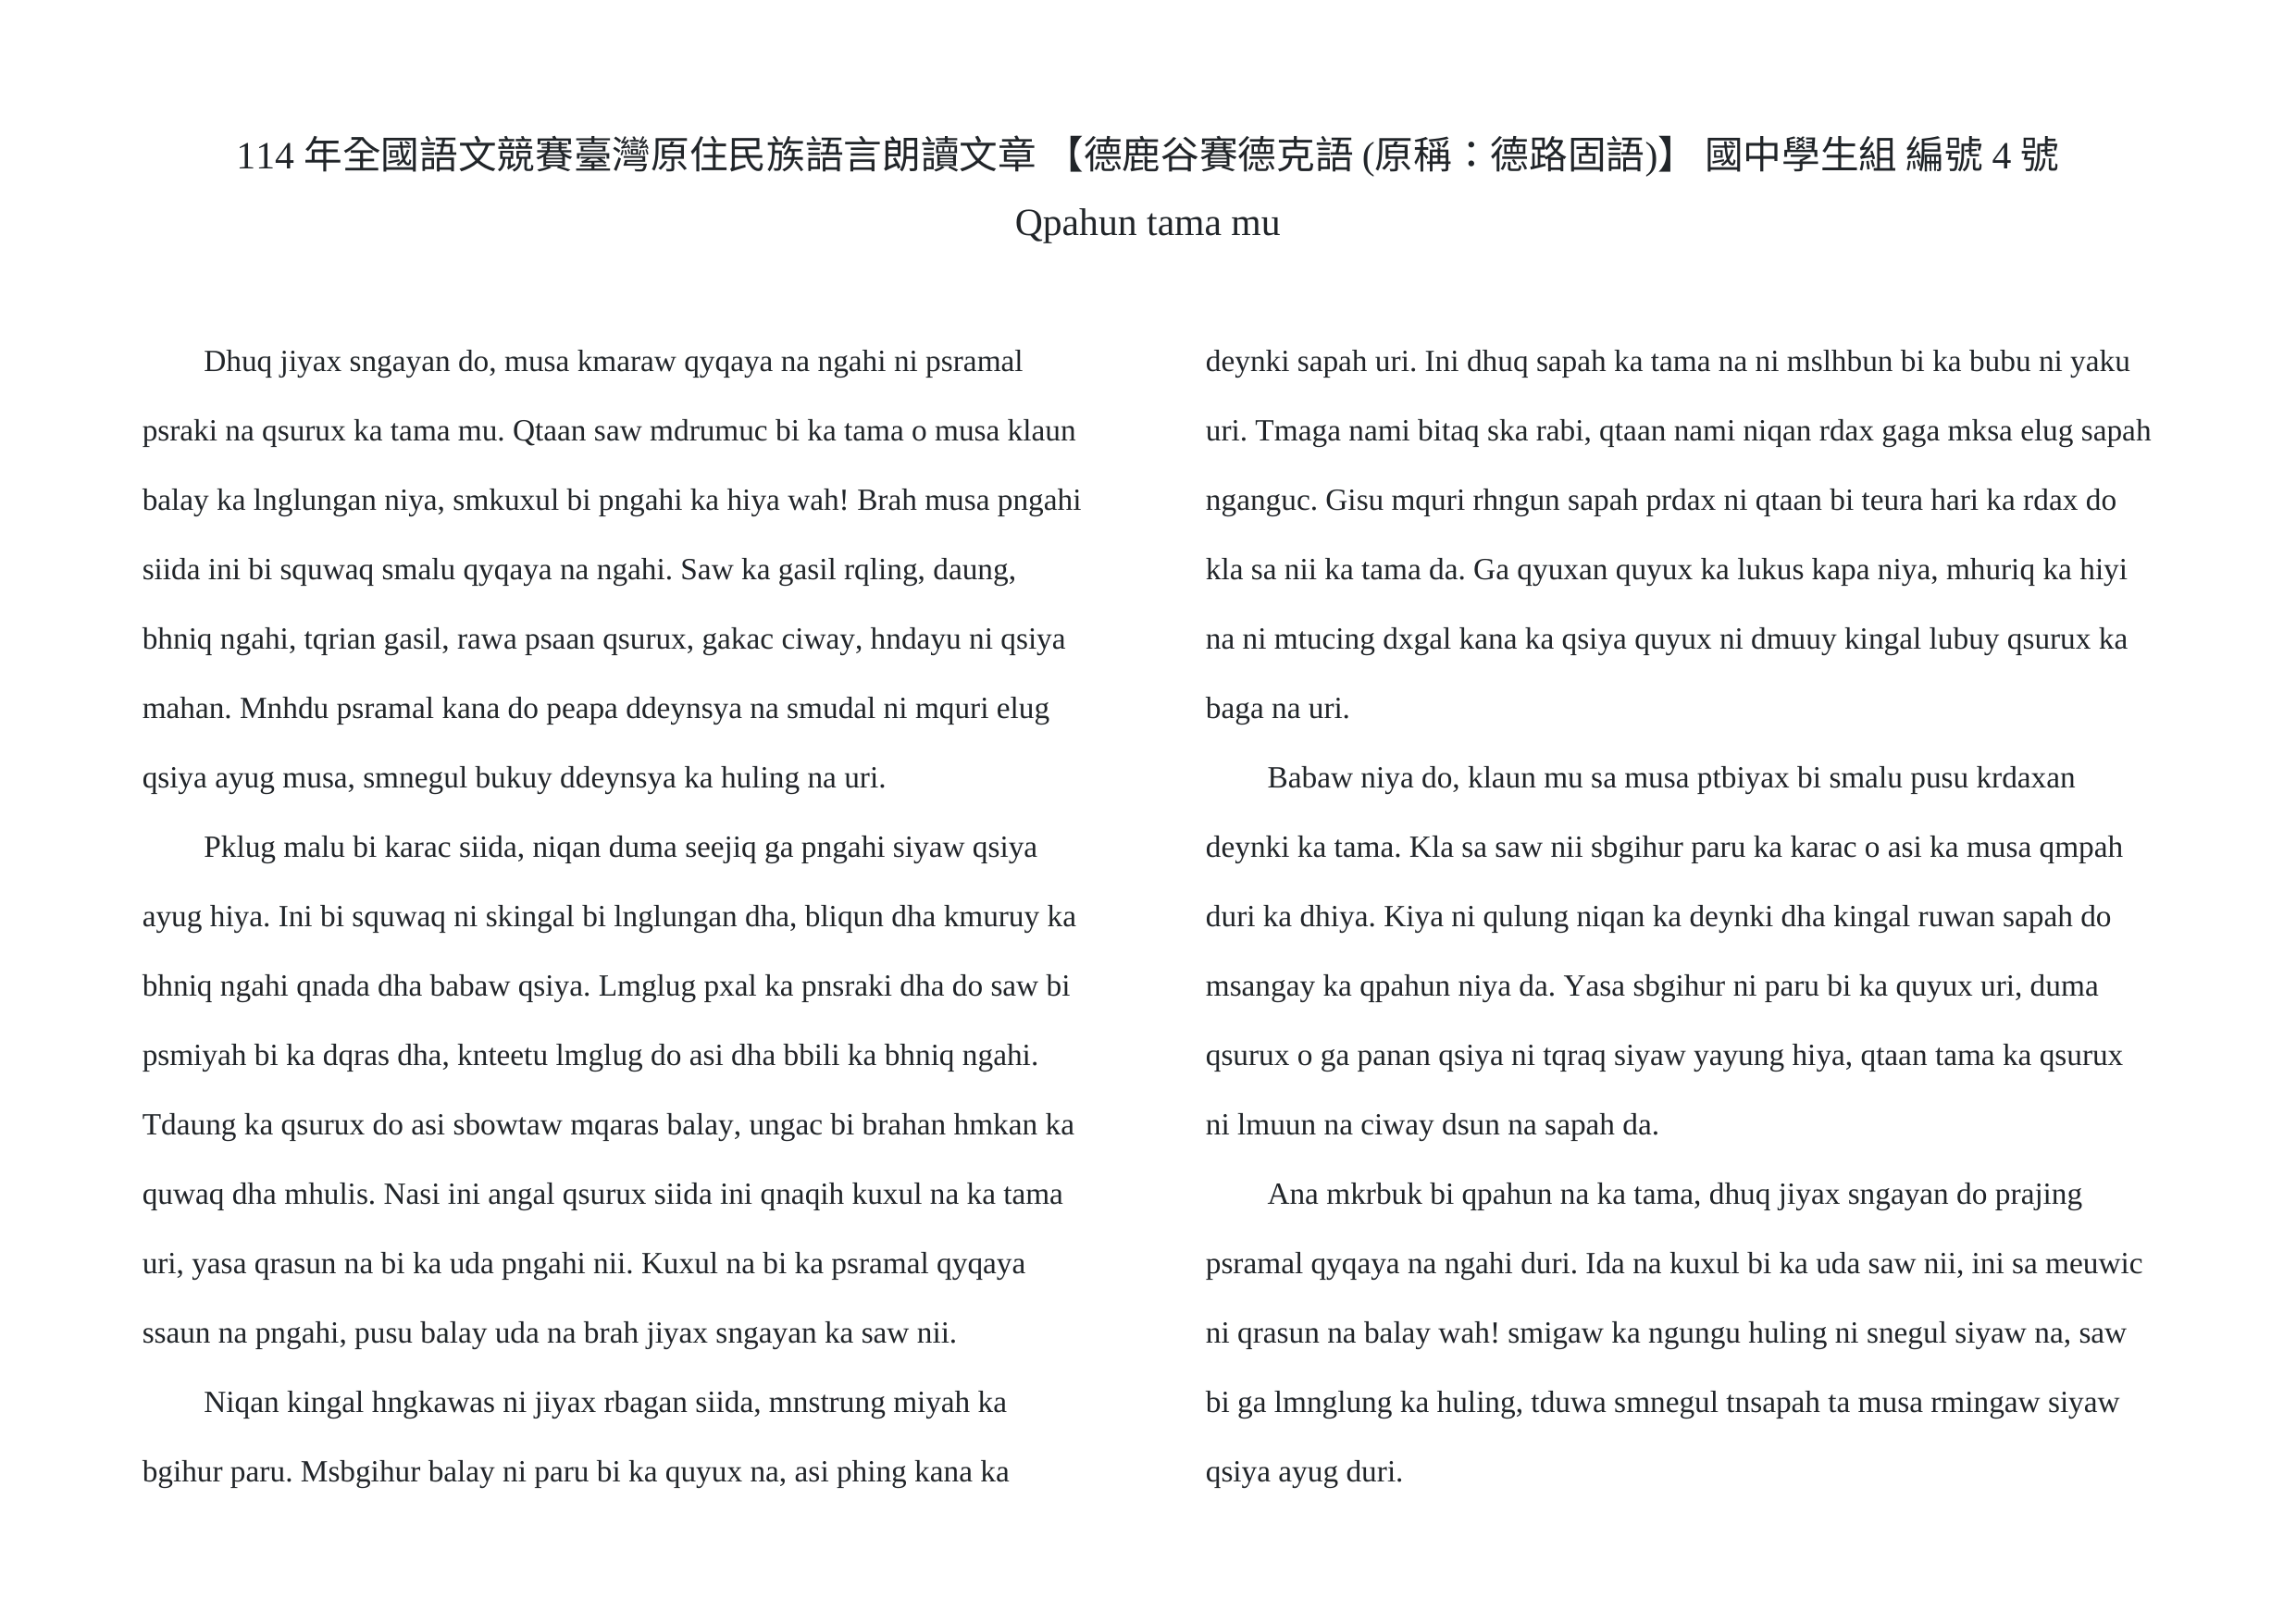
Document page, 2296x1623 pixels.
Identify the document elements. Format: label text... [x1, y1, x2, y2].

text Dhuq jiyax sngayan do, musa kmaraw qyqaya na ngahi ni psramal psraki na qsurux ka tama mu. Qtaan saw mdrumuc bi ka tama o musa klaun balay ka lnglungan niya, smkuxul bi pngahi ka hiya wah! Brah musa pngahi siida ini bi squwaq smalu qyqaya na ngahi. Saw ka gasil rqling, daung, bhniq ngahi, tqrian gasil, rawa psaan qsurux, gakac ciway, hndayu ni qsiya mahan. Mnhdu psramal kana do peapa ddeynsya na smudal ni mquri elug qsiya ayug musa, smnegul bukuy ddeynsya ka huling na uri. [142, 326, 1090, 812]
text Pklug malu bi karac siida, niqan duma seejiq ga pngahi siyaw qsiya ayug hiya. Ini bi squwaq ni skingal bi lnglungan dha, bliqun dha kmuruy ka bhniq ngahi qnada dha babaw qsiya. Lmglug pxal ka pnsraki dha do saw bi psmiyah bi ka dqras dha, knteetu lmglug do asi dha bbili ka bhniq ngahi. Tdaung ka qsurux do asi sbowtaw mqaras balay, ungac bi brahan hmkan ka quwaq dha mhulis. Nasi ini angal qsurux siida ini qnaqih kuxul na ka tama uri, yasa qrasun na bi ka uda pngahi nii. Kuxul na bi ka psramal qyqaya ssaun na pngahi, pusu balay uda na brah jiyax sngayan ka saw nii. [142, 812, 1090, 1367]
text Qpahun tama mu [142, 187, 2153, 256]
text Niqan kingal hngkawas ni jiyax rbagan siida, mnstrung miyah ka bgihur paru. Msbgihur balay ni paru bi ka quyux na, asi phing kana ka deynki sapah uri. Ini dhuq sapah ka tama na ni mslhbun bi ka bubu ni yaku uri. Tmaga nami bitaq ska rabi, qtaan nami niqan rdax gaga mksa elug sapah nganguc. Gisu mquri rhngun sapah prdax ni qtaan bi teura hari ka rdax do kla sa nii ka tama da. Ga qyuxan quyux ka lukus kapa niya, mhuriq ka hiyi na ni mtucing dxgal kana ka qsiya quyux ni dmuuy kingal lubuy qsurux ka baga na uri. [142, 1367, 1090, 1505]
text Babaw niya do, klaun mu sa musa ptbiyax bi smalu pusu krdaxan deynki ka tama. Kla sa saw nii sbgihur paru ka karac o asi ka musa qmpah duri ka dhiya. Kiya ni qulung niqan ka deynki dha kingal ruwan sapah do msangay ka qpahun niya da. Yasa sbgihur ni paru bi ka quyux uri, duma qsurux o ga panan qsiya ni tqraq siyaw yayung hiya, qtaan tama ka qsurux ni lmuun na ciway dsun na sapah da. [1206, 742, 2153, 1158]
text Ana mkrbuk bi qpahun na ka tama, dhuq jiyax sngayan do prajing psramal qyqaya na ngahi duri. Ida na kuxul bi ka uda saw nii, ini sa meuwic ni qrasun na balay wah! smigaw ka ngungu huling ni snegul siyaw na, saw bi ga lmnglung ka huling, tduwa smnegul tnsapah ta musa rmingaw siyaw qsiya ayug duri. [1206, 1158, 2153, 1505]
text Niqan kingal hngkawas ni jiyax rbagan siida, mnstrung miyah ka bgihur paru. Msbgihur balay ni paru bi ka quyux na, asi phing kana ka deynki sapah uri. Ini dhuq sapah ka tama na ni mslhbun bi ka bubu ni yaku uri. Tmaga nami bitaq ska rabi, qtaan nami niqan rdax gaga mksa elug sapah nganguc. Gisu mquri rhngun sapah prdax ni qtaan bi teura hari ka rdax do kla sa nii ka tama da. Ga qyuxan quyux ka lukus kapa niya, mhuriq ka hiyi na ni mtucing dxgal kana ka qsiya quyux ni dmuuy kingal lubuy qsurux ka baga na uri. [1206, 326, 2153, 742]
text 114 年全國語文競賽臺灣原住民族語言朗讀文章 【德鹿谷賽德克語 (原稱：德路固語)】 國中學生組 編號 4 號 [142, 118, 2153, 187]
